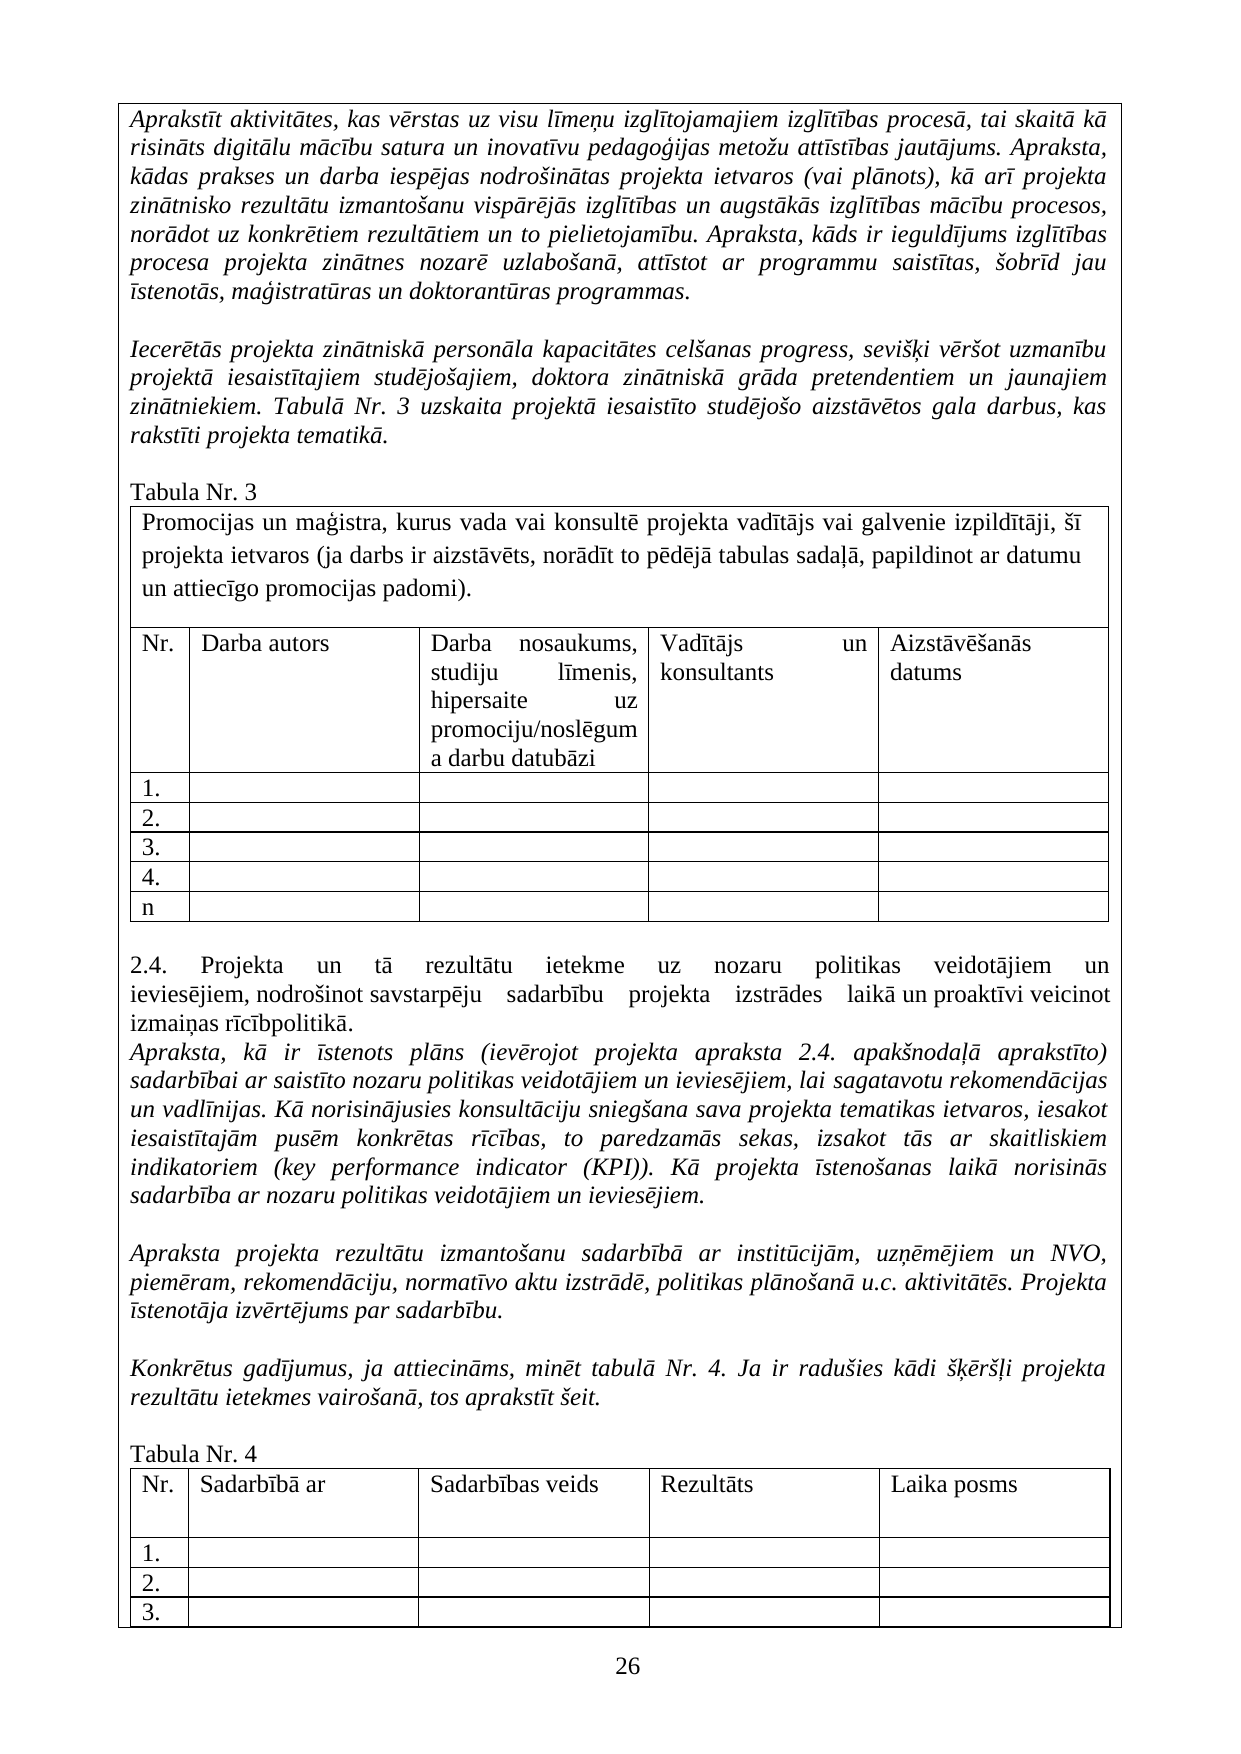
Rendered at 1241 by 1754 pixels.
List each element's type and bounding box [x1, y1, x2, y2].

table_header [119, 104, 1121, 1627]
